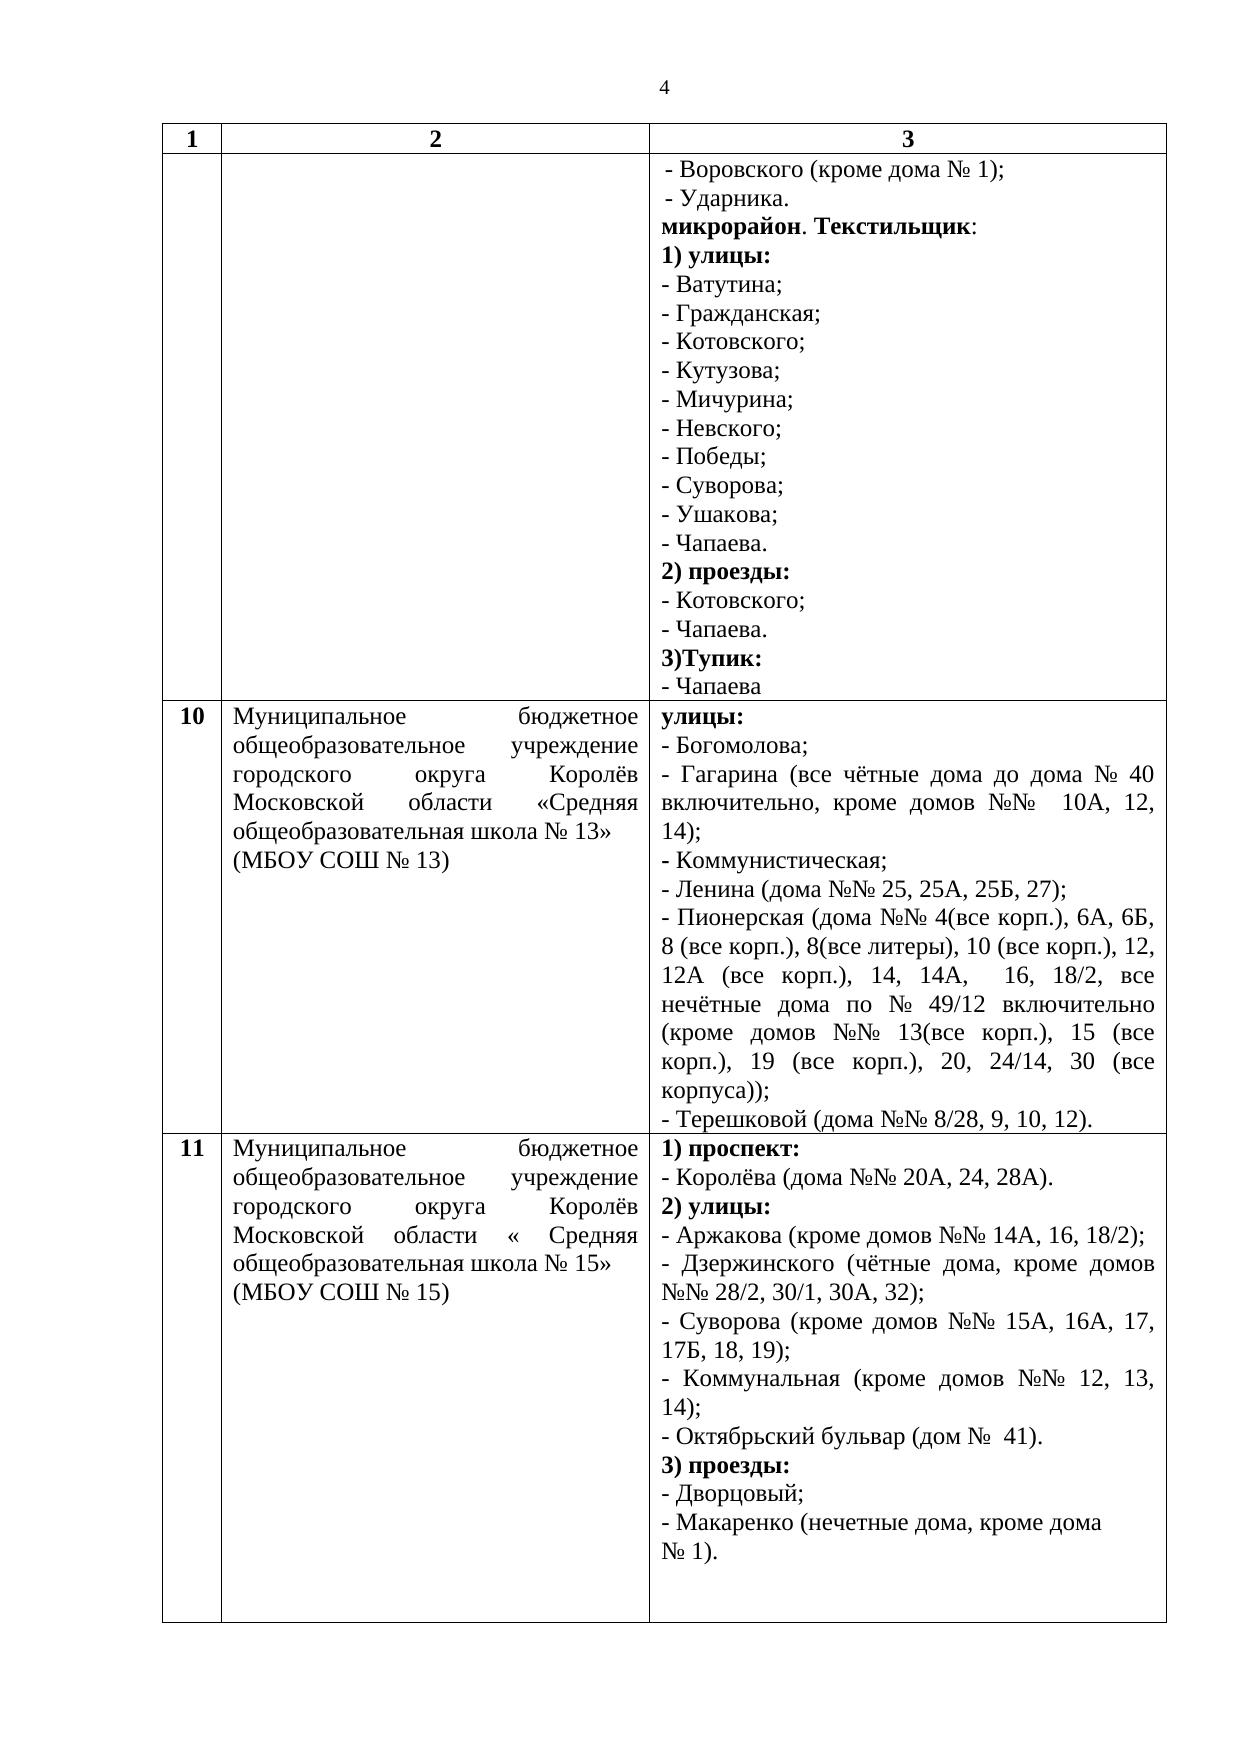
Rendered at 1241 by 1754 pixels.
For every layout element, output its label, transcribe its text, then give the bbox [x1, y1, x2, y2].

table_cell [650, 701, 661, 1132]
table_header 3 [650, 124, 1166, 153]
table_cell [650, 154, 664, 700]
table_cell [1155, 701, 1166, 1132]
table_header 1 [163, 124, 221, 153]
table_cell Муниципальное бюджетное общеобразовательное учреждение городского округа Королёв Московской области « Средняя общеобразовательная школа № 15» (МБОУ СОШ № 15) [222, 1134, 649, 1622]
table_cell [222, 154, 649, 700]
table_header 2 [222, 124, 649, 153]
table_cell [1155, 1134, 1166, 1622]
table_cell Муниципальное бюджетное общеобразовательное учреждение городского округа Королёв Московской области «Средняя общеобразовательная школа № 13» (МБОУ СОШ № 13) [222, 701, 649, 1132]
table_cell 10 [163, 701, 221, 1132]
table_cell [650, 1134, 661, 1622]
table_cell 11 [163, 1134, 221, 1622]
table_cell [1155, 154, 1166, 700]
table_cell 9 [163, 154, 221, 700]
